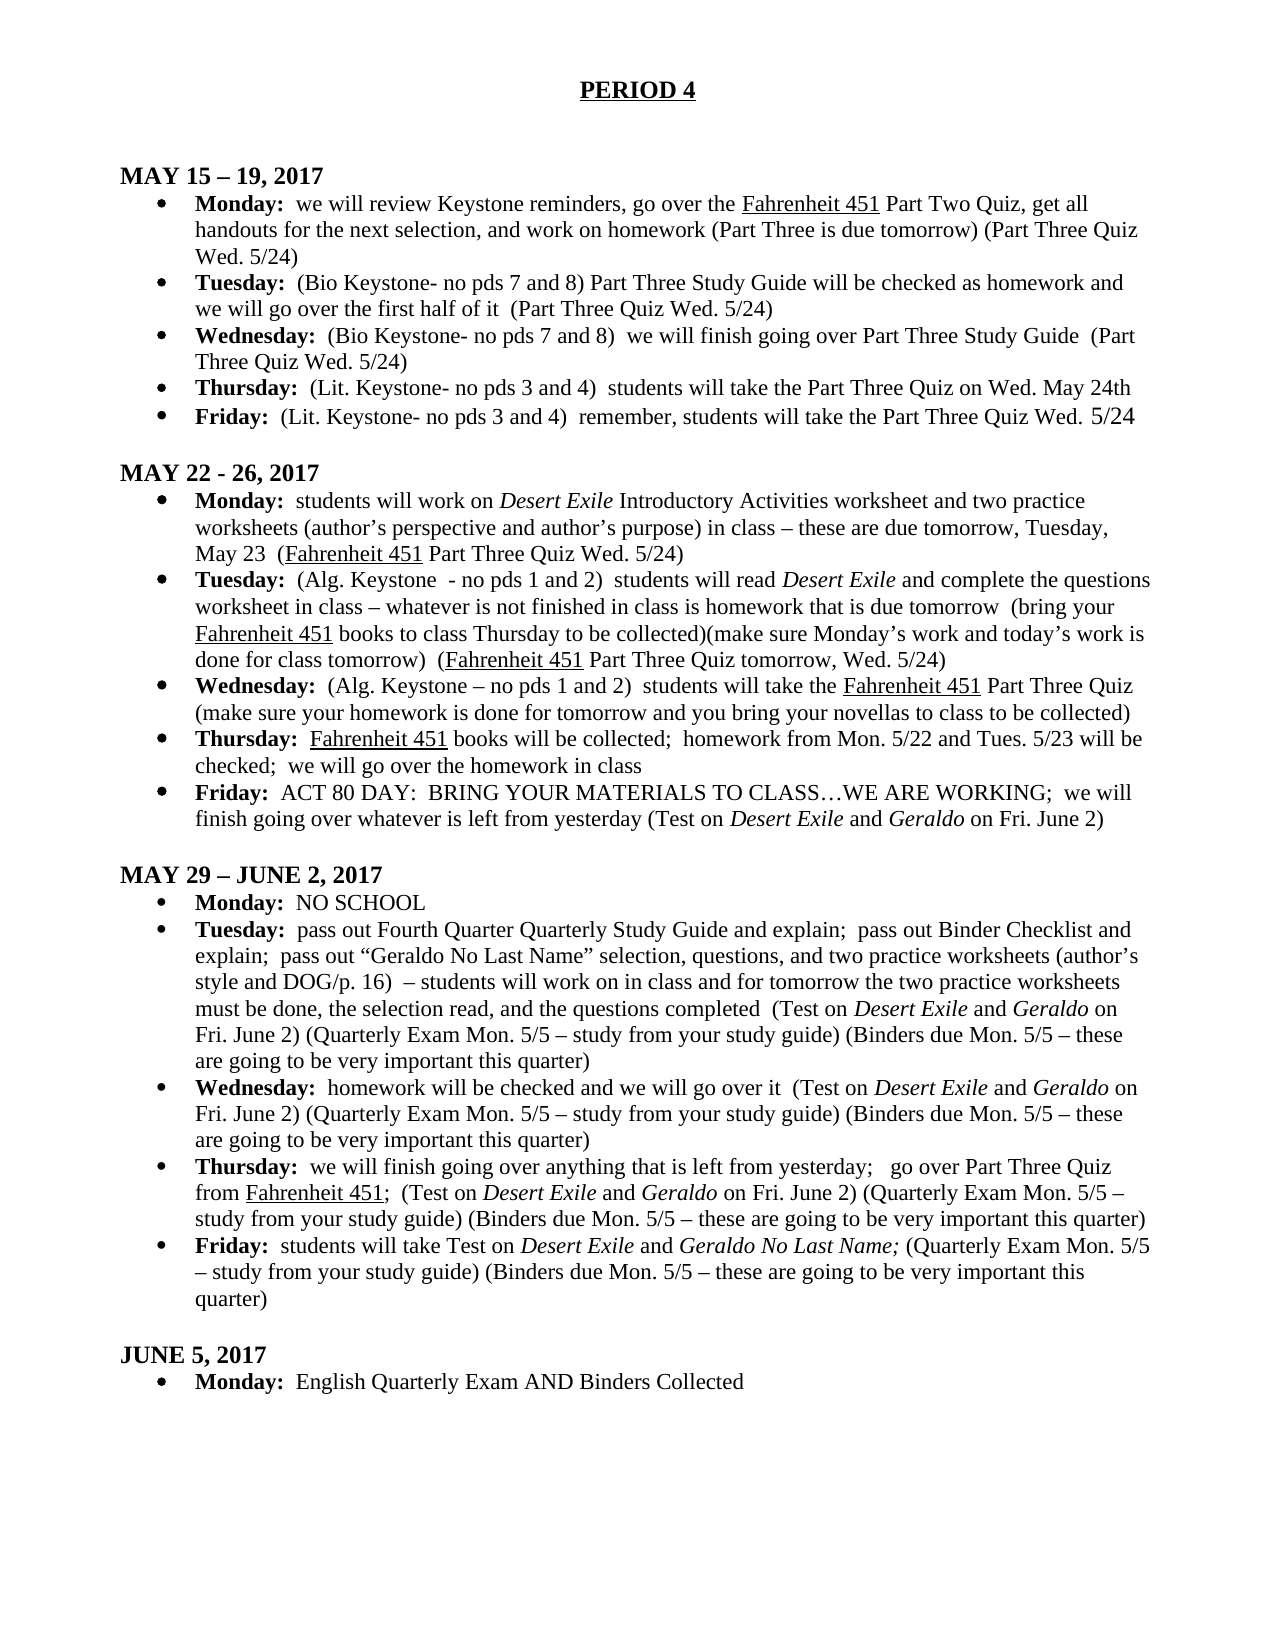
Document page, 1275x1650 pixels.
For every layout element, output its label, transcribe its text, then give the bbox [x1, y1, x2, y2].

list Thursday: (Lit. Keystone- no pds 3 and 4) students will take the Part Three Quiz on Wed. May 24th [157, 374, 1155, 401]
text PERIOD 4 [120, 75, 1155, 104]
list Friday: ACT 80 DAY: BRING YOUR MATERIALS TO CLASS…WE ARE WORKING; we will finish going over whatever is left from yesterday (Test on Desert Exile and Geraldo on Fri. June 2) [157, 779, 1155, 832]
list Wednesday: (Bio Keystone- no pds 7 and 8) we will finish going over Part Three Study Guide (Part Three Quiz Wed. 5/24) [157, 322, 1155, 374]
list Wednesday: homework will be checked and we will go over it (Test on Desert Exile and Geraldo on Fri. June 2) (Quarterly Exam Mon. 5/5 – study from your study guide) (Binders due Mon. 5/5 – these are going to be very important this quarter) [157, 1074, 1155, 1153]
list Monday: students will work on Desert Exile Introductory Activities worksheet and two practice worksheets (author’s perspective and author’s purpose) in class – these are due tomorrow, Tuesday, May 23 (Fahrenheit 451 Part Three Quiz Wed. 5/24) [157, 487, 1155, 567]
text JUNE 5, 2017 [120, 1340, 1155, 1368]
list Monday: we will review Keystone reminders, go over the Fahrenheit 451 Part Two Quiz, get all handouts for the next selection, and work on homework (Part Three is due tomorrow) (Part Three Quiz Wed. 5/24) [157, 190, 1155, 269]
list Friday: students will take Test on Desert Exile and Geraldo No Last Name; (Quarterly Exam Mon. 5/5 – study from your study guide) (Binders due Mon. 5/5 – these are going to be very important this quarter) [157, 1232, 1155, 1311]
list Monday: English Quarterly Exam AND Binders Collected [157, 1368, 1155, 1395]
list Tuesday: (Alg. Keystone - no pds 1 and 2) students will read Desert Exile and complete the questions worksheet in class – whatever is not finished in class is homework that is due tomorrow (bring your Fahrenheit 451 books to class Thursday to be collected)(make sure Monday’s work and today’s work is done for class tomorrow) (Fahrenheit 451 Part Three Quiz tomorrow, Wed. 5/24) [157, 567, 1155, 672]
list Tuesday: pass out Fourth Quarter Quarterly Study Guide and explain; pass out Binder Checklist and explain; pass out “Geraldo No Last Name” selection, questions, and two practice worksheets (author’s style and DOG/p. 16) – students will work on in class and for tomorrow the two practice worksheets must be done, the selection read, and the questions completed (Test on Desert Exile and Geraldo on Fri. June 2) (Quarterly Exam Mon. 5/5 – study from your study guide) (Binders due Mon. 5/5 – these are going to be very important this quarter) [157, 916, 1155, 1074]
list Friday: (Lit. Keystone- no pds 3 and 4) remember, students will take the Part Three Quiz Wed. 5/24 [157, 401, 1155, 429]
text MAY 15 – 19, 2017 [120, 161, 1155, 190]
list Wednesday: (Alg. Keystone – no pds 1 and 2) students will take the Fahrenheit 451 Part Three Quiz (make sure your homework is done for tomorrow and you bring your novellas to class to be collected) [157, 672, 1155, 726]
text MAY 29 – JUNE 2, 2017 [120, 861, 1155, 889]
list Thursday: we will finish going over anything that is left from yesterday; go over Part Three Quiz from Fahrenheit 451; (Test on Desert Exile and Geraldo on Fri. June 2) (Quarterly Exam Mon. 5/5 – study from your study guide) (Binders due Mon. 5/5 – these are going to be very important this quarter) [157, 1153, 1155, 1232]
text MAY 22 - 26, 2017 [120, 458, 1155, 487]
list Thursday: Fahrenheit 451 books will be collected; homework from Mon. 5/22 and Tues. 5/23 will be checked; we will go over the homework in class [157, 726, 1155, 779]
list Monday: NO SCHOOL [157, 889, 1155, 916]
list Tuesday: (Bio Keystone- no pds 7 and 8) Part Three Study Guide will be checked as homework and we will go over the first half of it (Part Three Quiz Wed. 5/24) [157, 269, 1155, 322]
